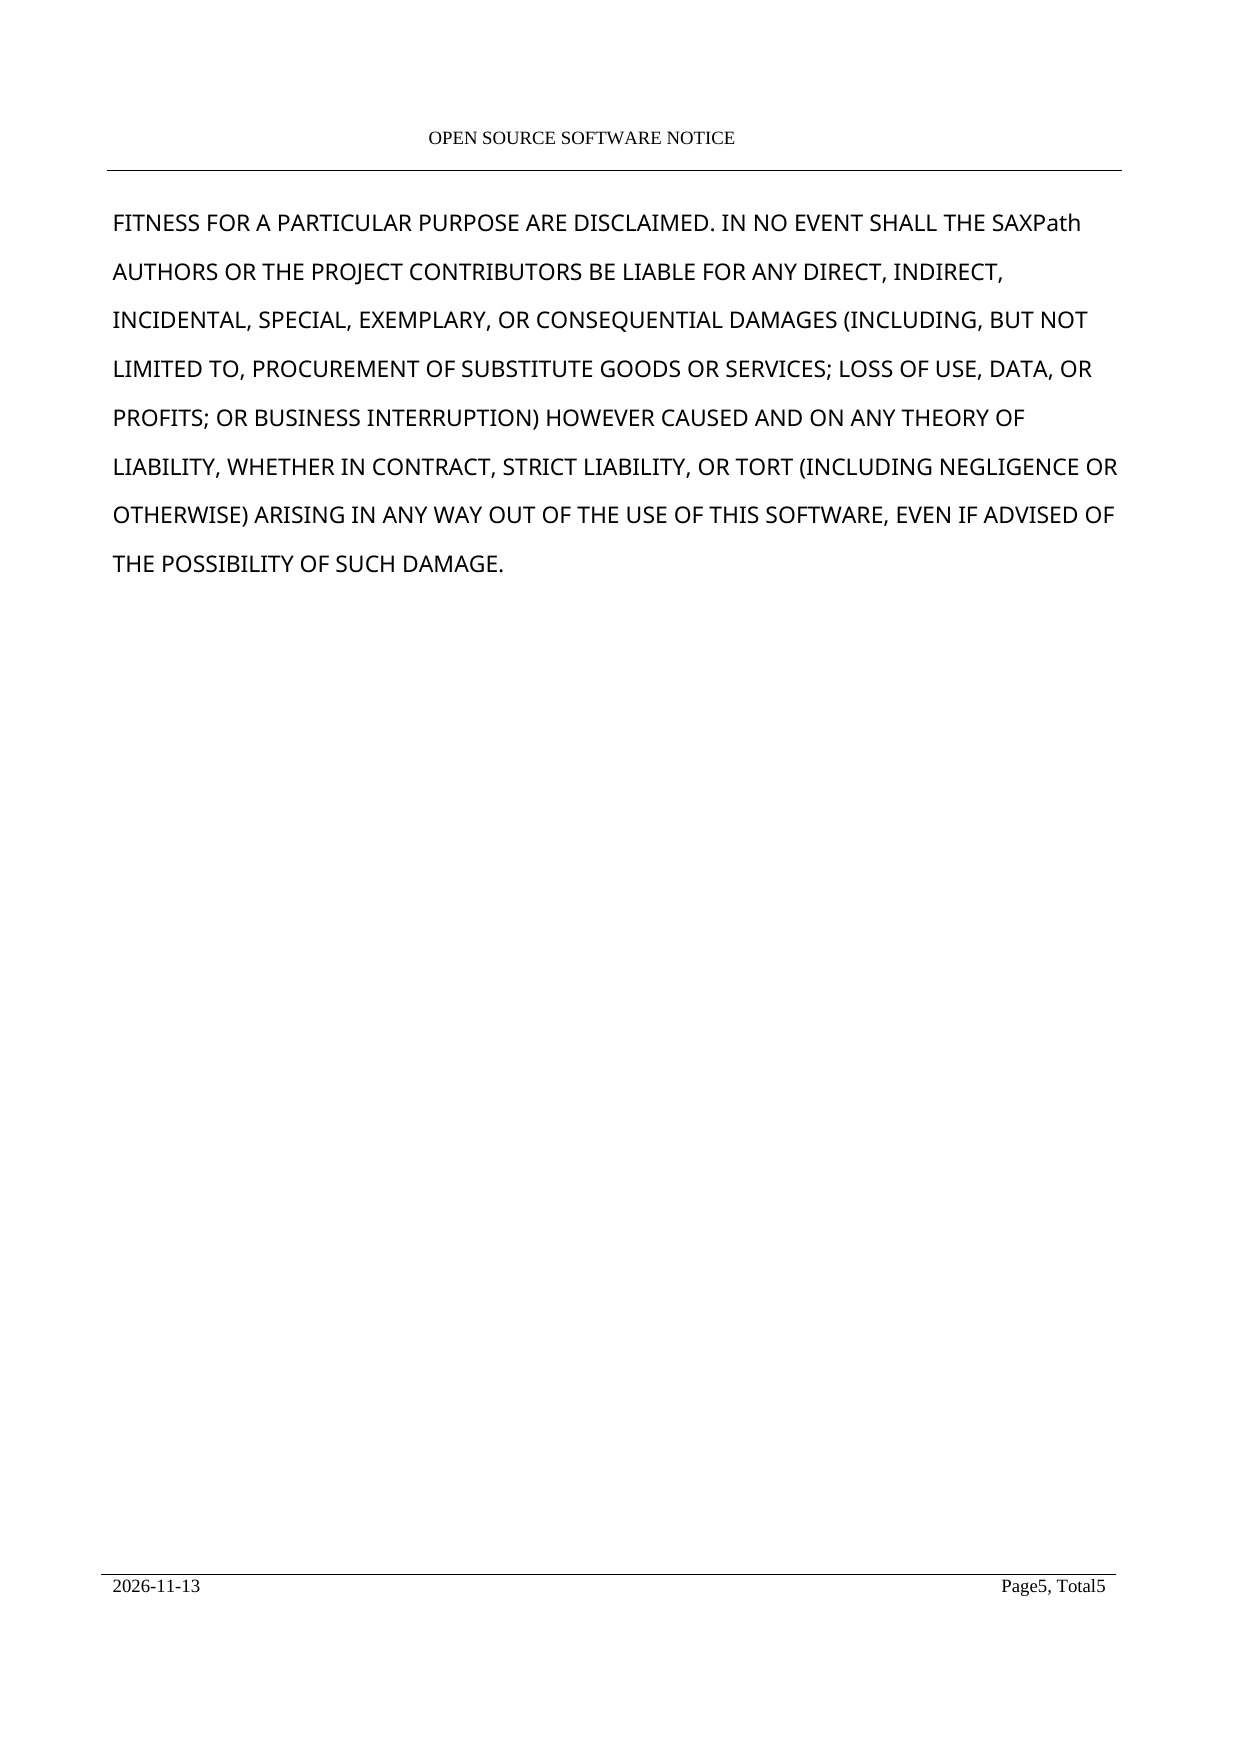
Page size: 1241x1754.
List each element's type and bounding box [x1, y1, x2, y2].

text [112, 206, 1128, 580]
